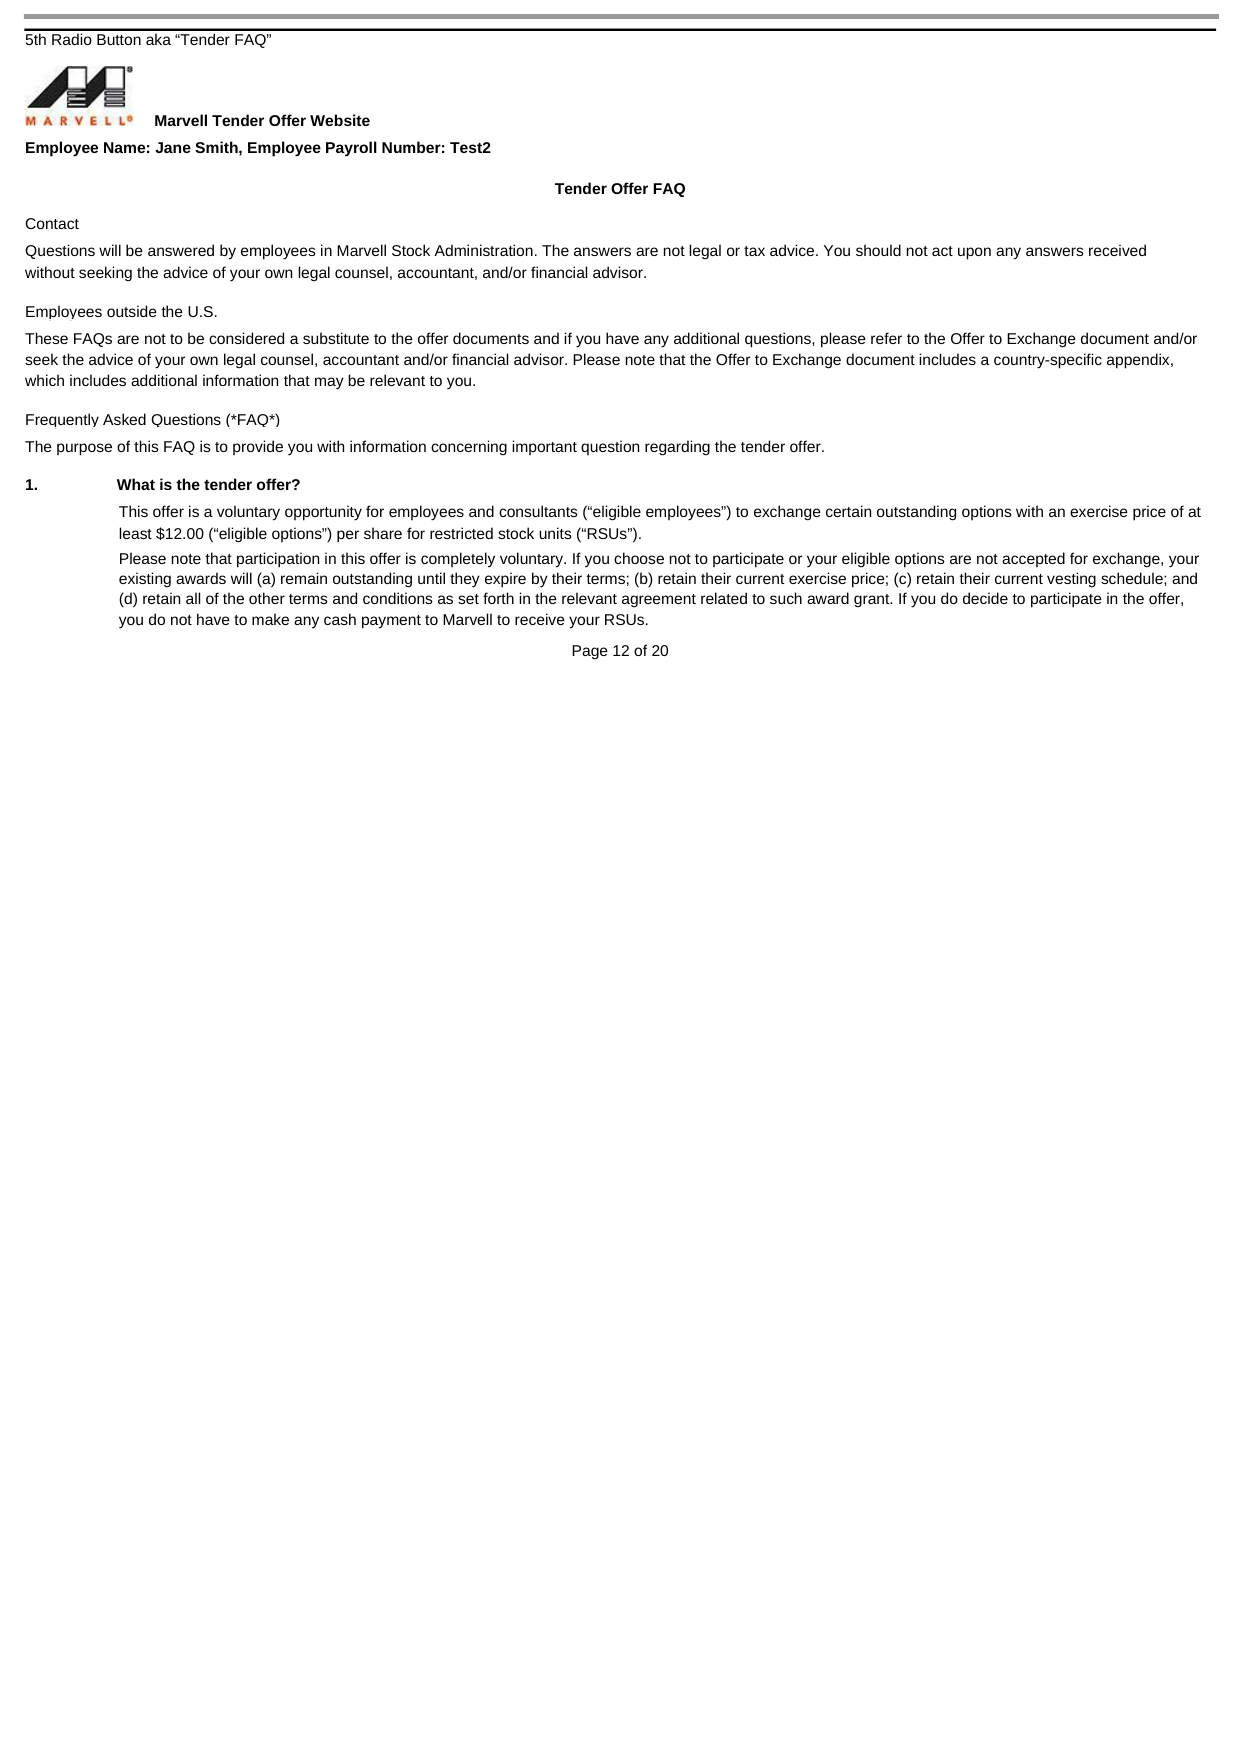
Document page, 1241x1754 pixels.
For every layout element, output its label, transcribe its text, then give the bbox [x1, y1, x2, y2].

text Frequently Asked Questions (*FAQ*) [25, 411, 1211, 429]
picture [24, 66, 135, 128]
text Marvell Tender Offer Website [154, 111, 1211, 129]
text 5th Radio Button aka “Tender FAQ” [25, 31, 1211, 49]
picture [23, 14, 1219, 19]
text Page 12 of 20 [25, 641, 1215, 659]
text These FAQs are not to be considered a substitute to the offer documents and if you have any additional questions, please refer to the Offer to Exchange document and/or seek the advice of your own legal counsel, accountant and/or financial advisor. Please note that the Offer to Exchange document includes a country-specific appendix, which includes additional information that may be relevant to you. [25, 330, 1201, 389]
text Please note that participation in this offer is completely voluntary. If you choose not to participate or your eligible options are not accepted for exchange, your existing awards will (a) remain outstanding until they expire by their terms; (b) retain their current exercise price; (c) retain their current vesting schedule; and (d) retain all of the other terms and conditions as set forth in the relevant agreement related to such award grant. If you do decide to participate in the offer, you do not have to make any cash payment to Marvell to receive your RSUs. [119, 549, 1203, 628]
text Tender Offer FAQ [25, 180, 1215, 198]
text The purpose of this FAQ is to provide you with information concerning important question regarding the tender offer. [25, 438, 1211, 456]
text Employees outside the U.S. [25, 303, 1211, 321]
text Questions will be answered by employees in Marvell Stock Administration. The answers are not legal or tax advice. You should not act upon any answers received without seeking the advice of your own legal counsel, accountant, and/or financial advisor. [25, 242, 1192, 282]
text This offer is a voluntary opportunity for employees and consultants (“eligible employees”) to exchange certain outstanding options with an exercise price of at least $12.00 (“eligible options”) per share for restricted stock units (“RSUs”). [119, 503, 1211, 543]
list What is the tender offer? [25, 475, 1211, 493]
text Employee Name: Jane Smith, Employee Payroll Number: Test2 [25, 138, 1211, 156]
text Contact [25, 215, 1211, 233]
